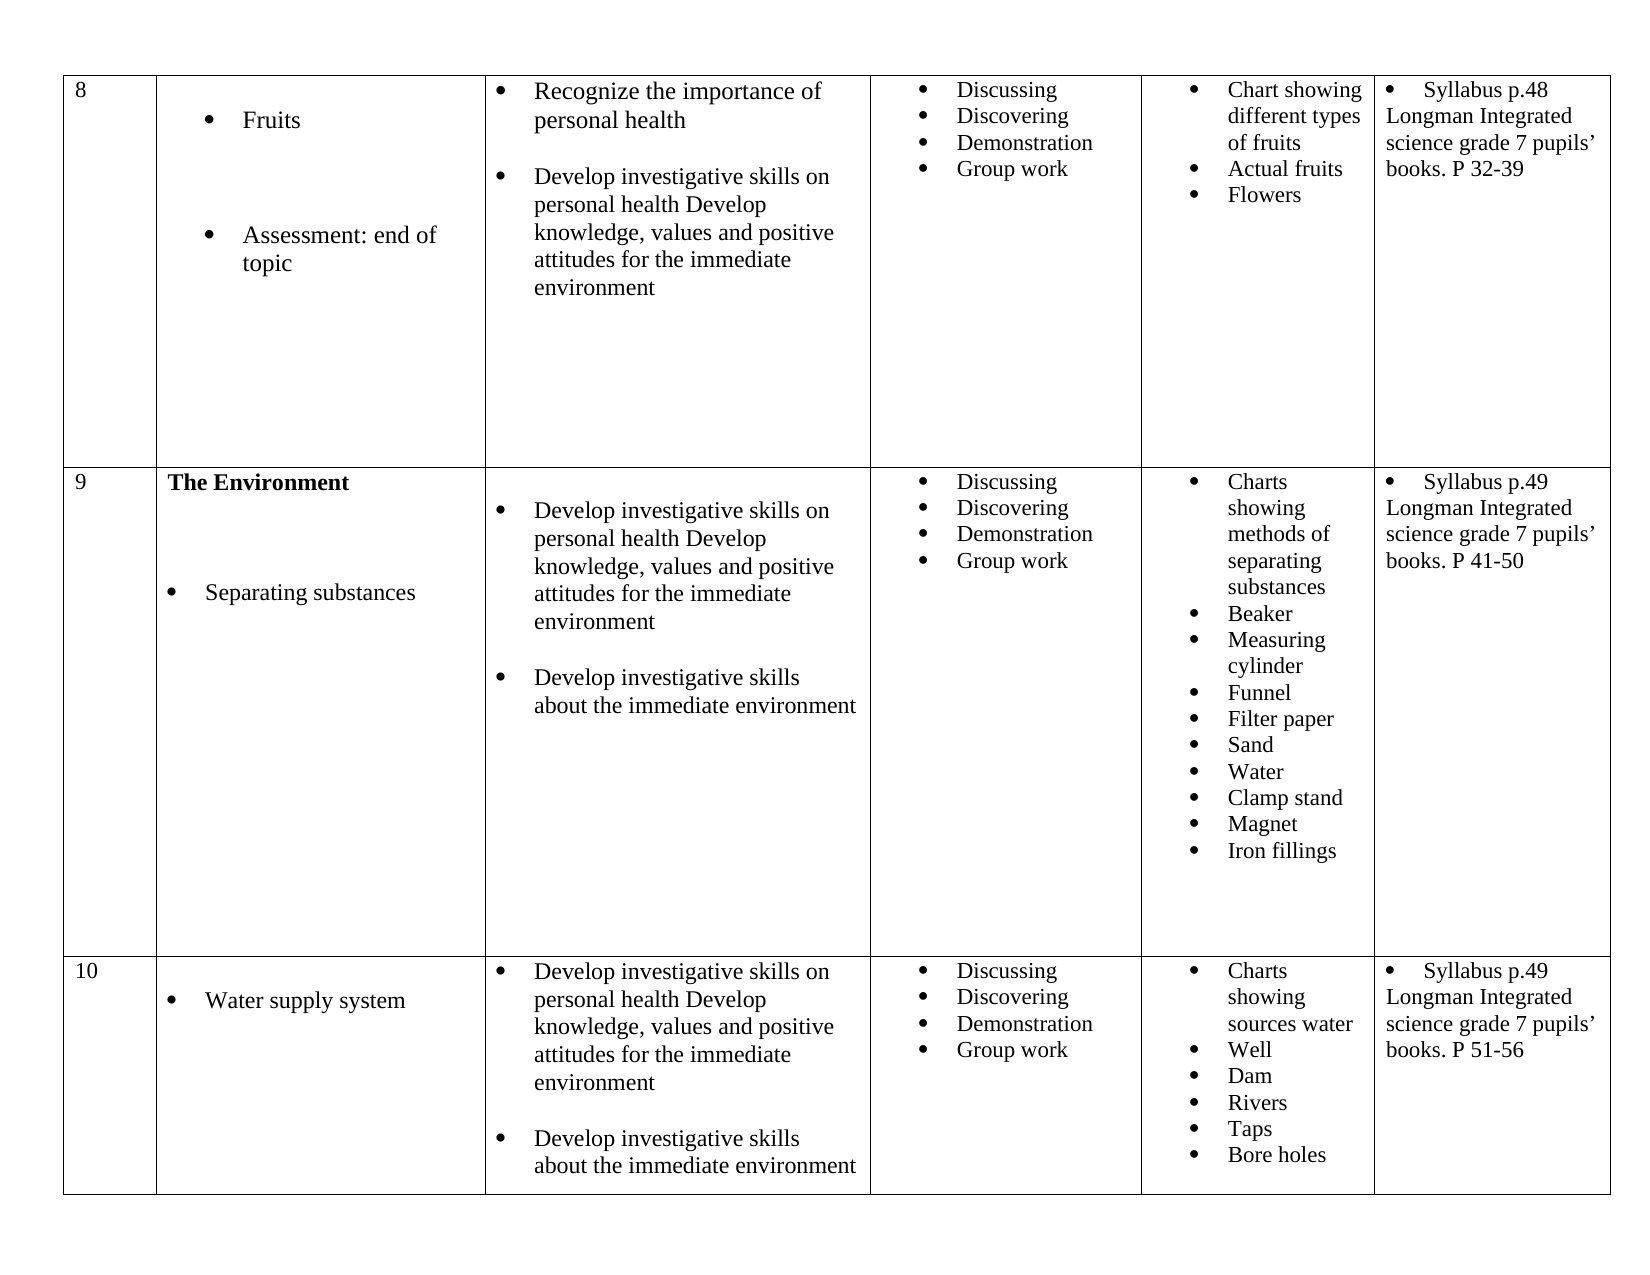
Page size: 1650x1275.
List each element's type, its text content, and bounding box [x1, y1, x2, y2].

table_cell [871, 957, 1141, 1194]
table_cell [1142, 957, 1374, 1194]
table_cell Discussing Discovering Demonstration Group work [871, 76, 1141, 467]
table_cell Discussing Discovering Demonstration Group work [871, 468, 1141, 956]
table_cell 8 [64, 76, 156, 467]
table_cell The Environment Separating substances [157, 468, 485, 956]
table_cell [486, 76, 870, 467]
table_cell Water supply system [157, 957, 485, 1194]
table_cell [486, 957, 870, 1194]
table_cell 10 [64, 957, 156, 1194]
table_cell Syllabus p.49 Longman Integrated science grade 7 pupils’ books. P 41-50 [1375, 468, 1610, 956]
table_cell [1375, 957, 1610, 1194]
table_cell Syllabus p.48 Longman Integrated science grade 7 pupils’ books. P 32-39 [1375, 76, 1610, 467]
table_cell Charts showing methods of separating substances Beaker Measuring cylinder Funnel Filter paper Sand Water Clamp stand Magnet Iron fillings [1142, 468, 1374, 956]
table_cell Fruits Assessment: end of topic [157, 76, 485, 467]
table_cell Chart showing different types of fruits Actual fruits Flowers [1142, 76, 1374, 467]
table_cell 9 [64, 468, 156, 956]
